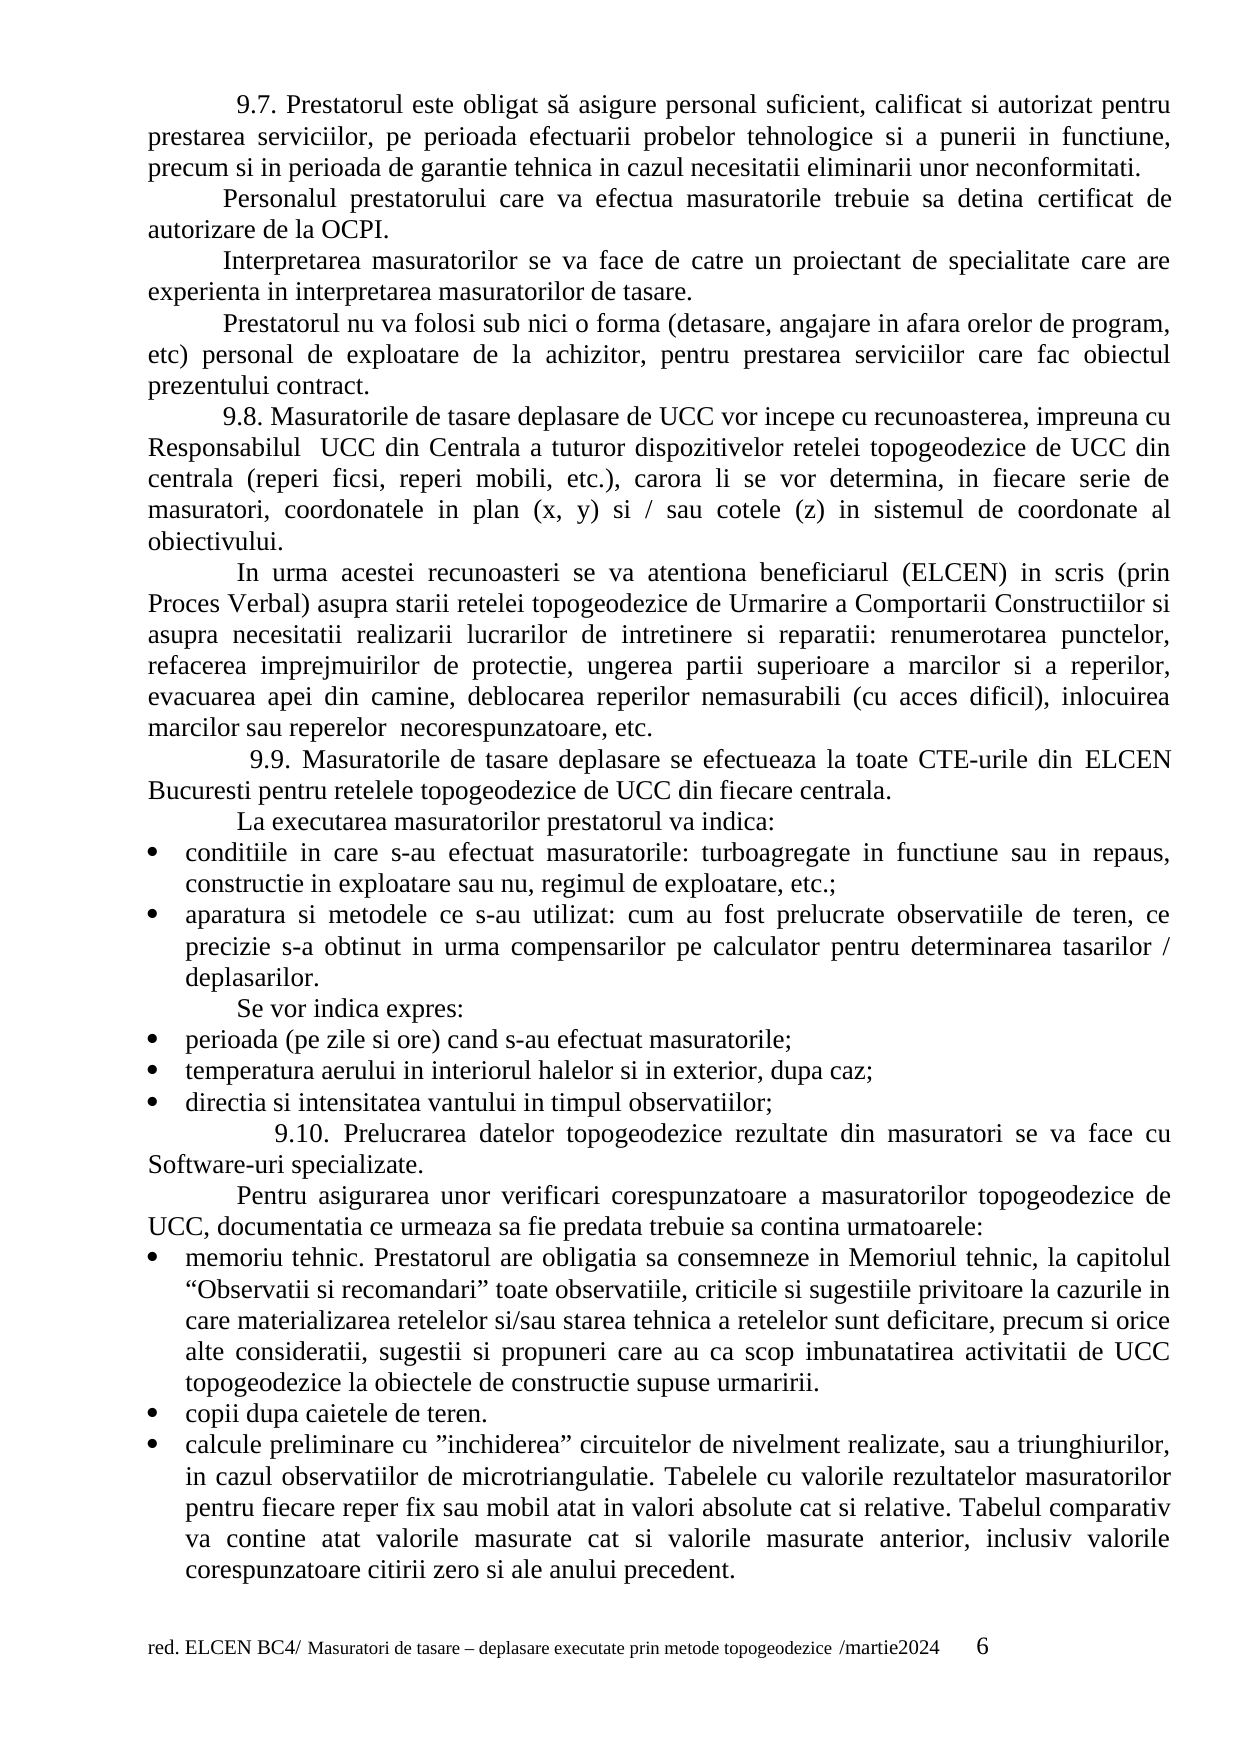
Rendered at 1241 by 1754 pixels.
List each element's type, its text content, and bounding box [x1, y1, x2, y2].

text 9.8. Masuratorile de tasare deplasare de UCC vor incepe cu recunoasterea, impreuna cu Responsabilul UCC din Centrala a tuturor dispozitivelor retelei topogeodezice de UCC din centrala (reperi ficsi, reperi mobili, etc.), carora li se vor determina, in fiecare serie de masuratori, coordonatele in plan (x, y) si / sau cotele (z) in sistemul de coordonate al obiectivului. [148, 400, 1172, 556]
text Pentru asigurarea unor verificari corespunzatoare a masuratorilor topogeodezice de UCC, documentatia ce urmeaza sa fie predata trebuie sa contina urmatoarele: [148, 1179, 1172, 1242]
text Personalul prestatorului care va efectua masuratorile trebuie sa detina certificat de autorizare de la OCPI. [148, 182, 1172, 244]
list calcule preliminare cu ”inchiderea” circuitelor de nivelment realizate, sau a triunghiurilor, in cazul observatiilor de microtriangulatie. Tabelele cu valorile rezultatelor masuratorilor pentru fiecare reper fix sau mobil atat in valori absolute cat si relative. Tabelul comparativ va contine atat valorile masurate cat si valorile masurate anterior, inclusiv valorile corespunzatoare citirii zero si ale anului precedent. [148, 1429, 1172, 1584]
list temperatura aerului in interiorul halelor si in exterior, dupa caz; [148, 1054, 1172, 1086]
list conditiile in care s-au efectuat masuratorile: turboagregate in functiune sau in repaus, constructie in exploatare sau nu, regimul de exploatare, etc.; [148, 836, 1172, 898]
list directia si intensitatea vantului in timpul observatiilor; [148, 1086, 1172, 1117]
text Prestatorul nu va folosi sub nici o forma (detasare, angajare in afara orelor de program, etc) personal de exploatare de la achizitor, pentru prestarea serviciilor care fac obiectul prezentului contract. [148, 307, 1172, 400]
text 9.7. Prestatorul este obligat să asigure personal suficient, calificat si autorizat pentru prestarea serviciilor, pe perioada efectuarii probelor tehnologice si a punerii in functiune, precum si in perioada de garantie tehnica in cazul necesitatii eliminarii unor neconformitati. [148, 89, 1172, 182]
text Interpretarea masuratorilor se va face de catre un proiectant de specialitate care are experienta in interpretarea masuratorilor de tasare. [148, 244, 1172, 307]
list 9.10. Prelucrarea datelor topogeodezice rezultate din masuratori se va face cu Software-uri specializate. [148, 1117, 1172, 1179]
list perioada (pe zile si ore) cand s-au efectuat masuratorile; [148, 1023, 1172, 1054]
text In urma acestei recunoasteri se va atentiona beneficiarul (ELCEN) in scris (prin Proces Verbal) asupra starii retelei topogeodezice de Urmarire a Comportarii Constructiilor si asupra necesitatii realizarii lucrarilor de intretinere si reparatii: renumerotarea punctelor, refacerea imprejmuirilor de protectie, ungerea partii superioare a marcilor si a reperilor, evacuarea apei din camine, deblocarea reperilor nemasurabili (cu acces dificil), inlocuirea marcilor sau reperelor necorespunzatoare, etc. [148, 556, 1172, 743]
list 9.9. Masuratorile de tasare deplasare se efectueaza la toate CTE-urile din ELCEN Bucuresti pentru retelele topogeodezice de UCC din fiecare centrala. [148, 743, 1172, 805]
text La executarea masuratorilor prestatorul va indica: [148, 805, 1172, 836]
text Se vor indica expres: [148, 992, 1172, 1023]
list memoriu tehnic. Prestatorul are obligatia sa consemneze in Memoriul tehnic, la capitolul “Observatii si recomandari” toate observatiile, criticile si sugestiile privitoare la cazurile in care materializarea retelelor si/sau starea tehnica a retelelor sunt deficitare, precum si orice alte consideratii, sugestii si propuneri care au ca scop imbunatatirea activitatii de UCC topogeodezice la obiectele de constructie supuse urmaririi. [148, 1242, 1172, 1397]
list copii dupa caietele de teren. [148, 1397, 1172, 1429]
list aparatura si metodele ce s-au utilizat: cum au fost prelucrate observatiile de teren, ce precizie s-a obtinut in urma compensarilor pe calculator pentru determinarea tasarilor / deplasarilor. [148, 898, 1172, 992]
